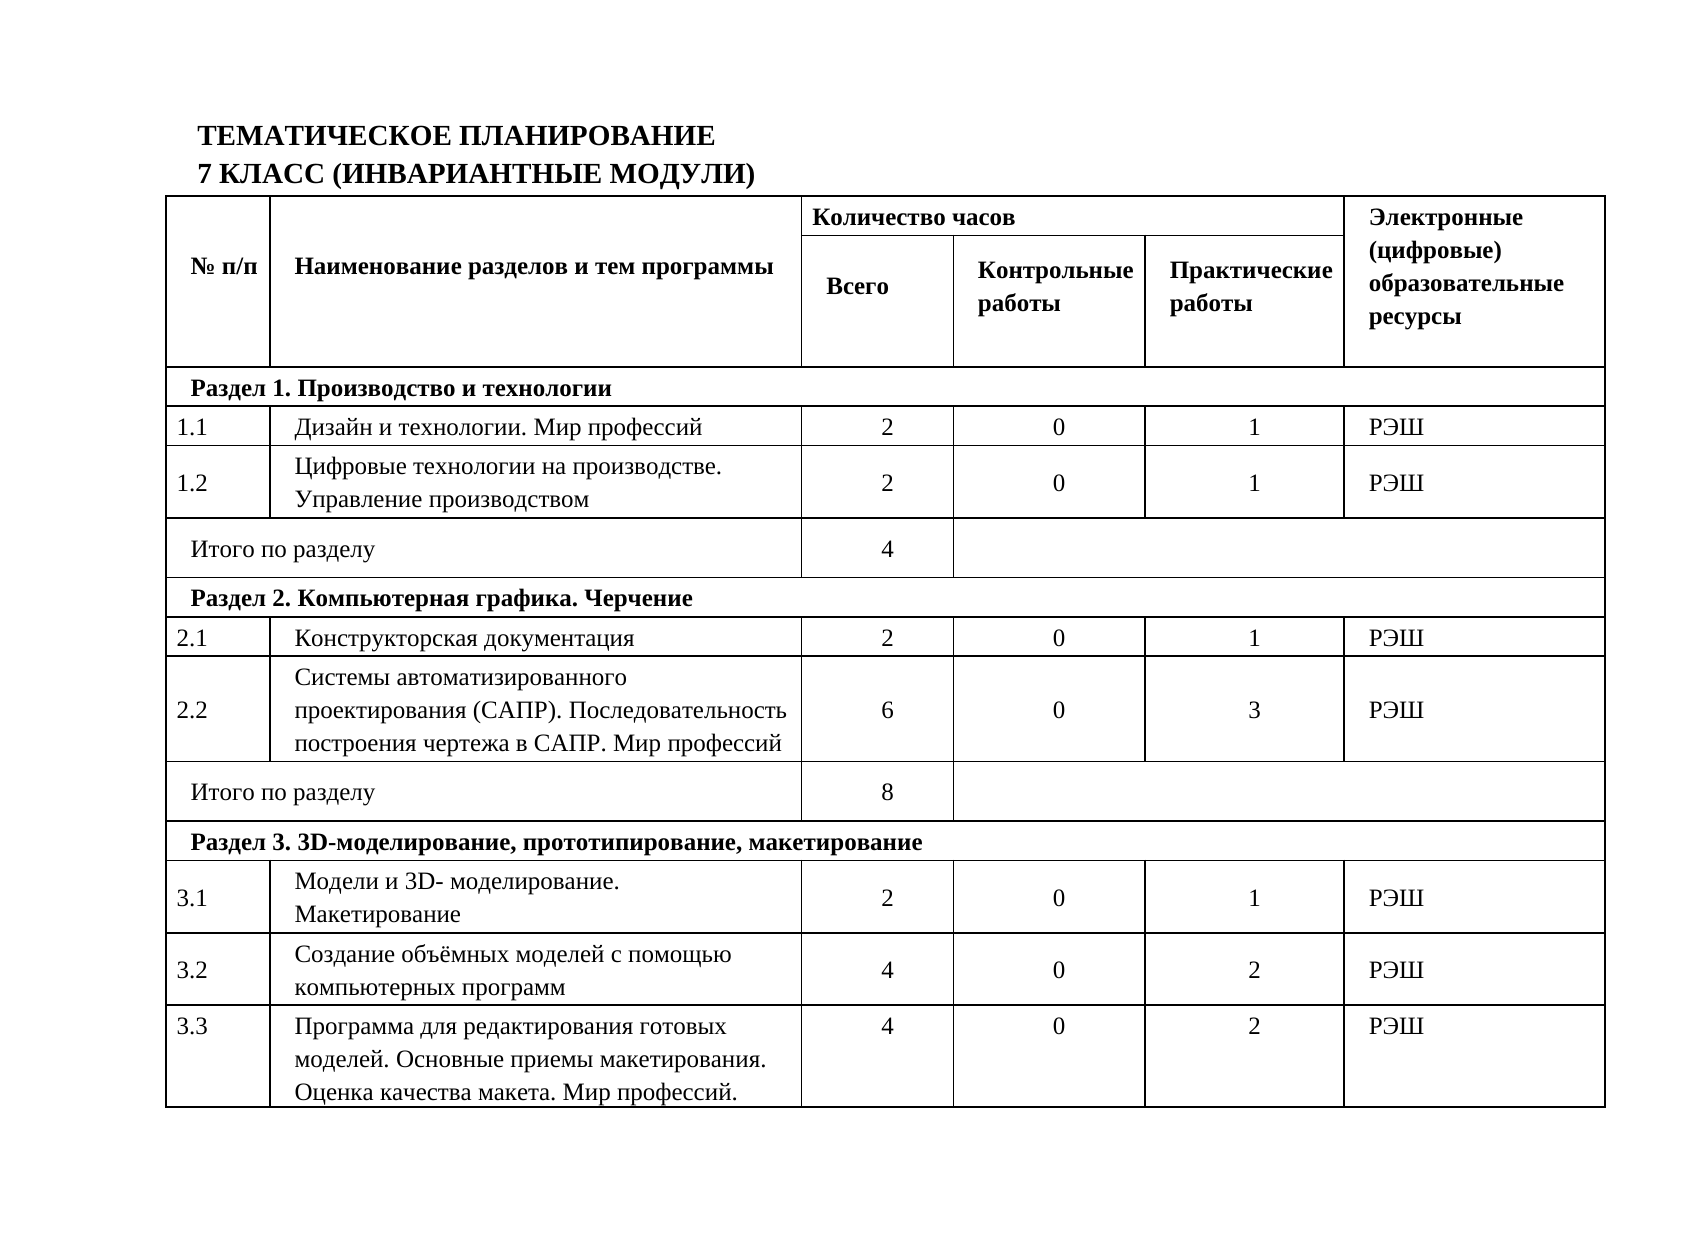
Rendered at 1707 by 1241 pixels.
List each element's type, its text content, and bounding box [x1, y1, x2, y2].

table_cell 4 [802, 934, 953, 1004]
table_cell Раздел 1. Производство и технологии [167, 368, 1604, 405]
table_cell 2 [802, 446, 953, 517]
table_cell 4 [802, 519, 953, 577]
table_header Количество часов [802, 197, 1343, 234]
table_cell [954, 519, 1604, 577]
table_cell Дизайн и технологии. Мир профессий [271, 407, 801, 445]
table_cell Всего [802, 236, 953, 366]
table_cell Итого по разделу [167, 762, 801, 820]
table_cell 2.2 [167, 657, 269, 761]
table_cell Раздел 2. Компьютерная графика. Черчение [167, 578, 1604, 616]
table_cell 1.2 [167, 446, 269, 517]
table_cell Создание объёмных моделей с помощью компьютерных программ [271, 934, 801, 1004]
table_cell 0 [954, 1006, 1144, 1106]
text 7 КЛАСС (ИНВАРИАНТНЫЕ МОДУЛИ) [190, 157, 1618, 190]
table_cell Системы автоматизированного проектирования (САПР). Последовательность построения чертежа в САПР. Мир профессий [271, 657, 801, 761]
table_cell РЭШ [1345, 861, 1604, 932]
table_cell 2 [1146, 934, 1343, 1004]
table_cell 3.1 [167, 861, 269, 932]
table_cell 4 [802, 1006, 953, 1106]
table_cell 1 [1146, 407, 1343, 445]
table_cell 8 [802, 762, 953, 820]
table_cell Раздел 3. 3D-моделирование, прототипирование, макетирование [167, 822, 1604, 859]
table_cell Контрольные работы [954, 236, 1144, 366]
table_cell 1.1 [167, 407, 269, 445]
table_cell 2 [802, 407, 953, 445]
table_cell 0 [954, 861, 1144, 932]
table_cell [954, 762, 1604, 820]
table_cell 3.2 [167, 934, 269, 1004]
table_cell 2 [802, 618, 953, 655]
table_cell 0 [954, 934, 1144, 1004]
table_cell РЭШ [1345, 446, 1604, 517]
table_cell Цифровые технологии на производстве. Управление производством [271, 446, 801, 517]
table_cell РЭШ [1345, 1006, 1604, 1106]
table_cell 0 [954, 446, 1144, 517]
table_cell 3.3 [167, 1006, 269, 1106]
table_cell 0 [954, 657, 1144, 761]
table_cell 2 [802, 861, 953, 932]
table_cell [271, 1006, 801, 1106]
table_cell 0 [954, 407, 1144, 445]
table_cell 2 [1146, 1006, 1343, 1106]
table_cell РЭШ [1345, 934, 1604, 1004]
table_cell 1 [1146, 861, 1343, 932]
table_header № п/п [167, 197, 269, 366]
table_cell 3 [1146, 657, 1343, 761]
text ТЕМАТИЧЕСКОЕ ПЛАНИРОВАНИЕ [190, 118, 1618, 152]
table_cell РЭШ [1345, 657, 1604, 761]
table_cell 1 [1146, 446, 1343, 517]
table_cell 0 [954, 618, 1144, 655]
table_cell Конструкторская документация [271, 618, 801, 655]
table_cell РЭШ [1345, 618, 1604, 655]
table_cell РЭШ [1345, 407, 1604, 445]
table_cell 2.1 [167, 618, 269, 655]
table_header Наименование разделов и тем программы [271, 197, 801, 366]
table_cell Итого по разделу [167, 519, 801, 577]
table_cell Модели и 3D- моделирование. Макетирование [271, 861, 801, 932]
table_cell 1 [1146, 618, 1343, 655]
table_header Электронные (цифровые) образовательные ресурсы [1345, 197, 1604, 366]
table_cell Практические работы [1146, 236, 1343, 366]
table_cell 6 [802, 657, 953, 761]
